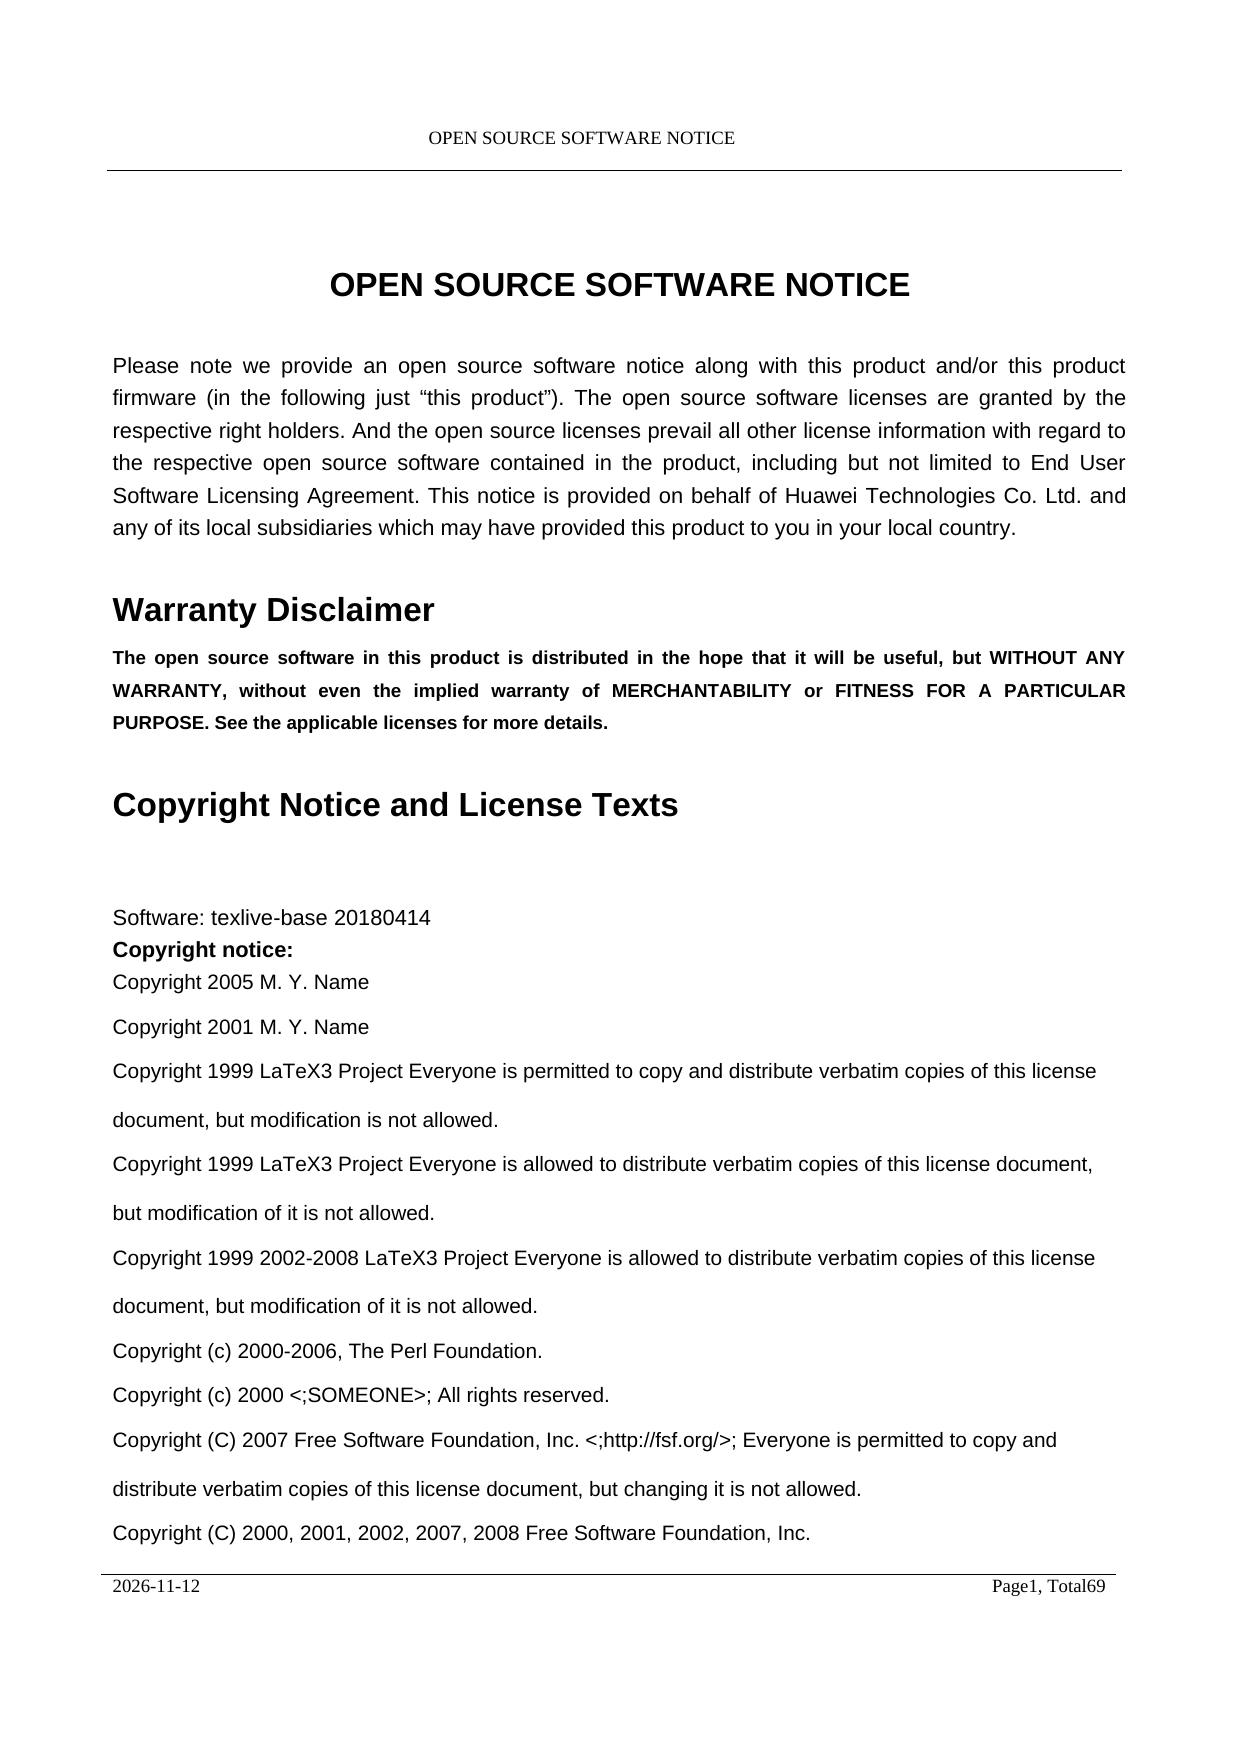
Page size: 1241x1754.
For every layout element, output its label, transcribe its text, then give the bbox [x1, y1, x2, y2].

text Copyright 1999 LaTeX3 Project Everyone is permitted to copy and distribute verbatim copies of this license document, but modification is not allowed. [112, 1055, 1128, 1136]
text Software: texlive-base 20180414 [112, 901, 1128, 933]
text Copyright (C) 2007 Free Software Foundation, Inc. <;http://fsf.org/>; Everyone is permitted to copy and distribute verbatim copies of this license document, but changing it is not allowed. [112, 1423, 1128, 1504]
text Copyright (c) 2000 <;SOMEONE>; All rights reserved. [112, 1379, 1128, 1411]
text Copyright (c) 2000-2006, The Perl Foundation. [112, 1334, 1128, 1367]
text Copyright 1999 2002-2008 LaTeX3 Project Everyone is allowed to distribute verbatim copies of this license document, but modification of it is not allowed. [112, 1241, 1128, 1322]
text Copyright Notice and License Texts [112, 771, 1128, 836]
text Copyright 1999 LaTeX3 Project Everyone is allowed to distribute verbatim copies of this license document, but modification of it is not allowed. [112, 1148, 1128, 1229]
text Copyright notice: [112, 933, 1128, 966]
text OPEN SOURCE SOFTWARE NOTICE [112, 251, 1128, 316]
text Copyright (C) 2000, 2001, 2002, 2007, 2008 Free Software Foundation, Inc. [112, 1517, 1128, 1549]
text The open source software in this product is distributed in the hope that it will be useful, but WITHOUT ANY WARRANTY, without even the implied warranty of MERCHANTABILITY or FITNESS FOR A PARTICULAR PURPOSE. See the applicable licenses for more details. [112, 641, 1128, 739]
text Please note we provide an open source software notice along with this product and/or this product firmware (in the following just “this product”). The open source software licenses are granted by the respective right holders. And the open source licenses prevail all other license information with regard to the respective open source software contained in the product, including but not limited to End User Software Licensing Agreement. This notice is provided on behalf of Huawei Technologies Co. Ltd. and any of its local subsidiaries which may have provided this product to you in your local country. [112, 349, 1128, 544]
text Warranty Disclaimer [112, 576, 1128, 641]
text Copyright 2005 M. Y. Name [112, 966, 1128, 998]
text Copyright 2001 M. Y. Name [112, 1010, 1128, 1043]
